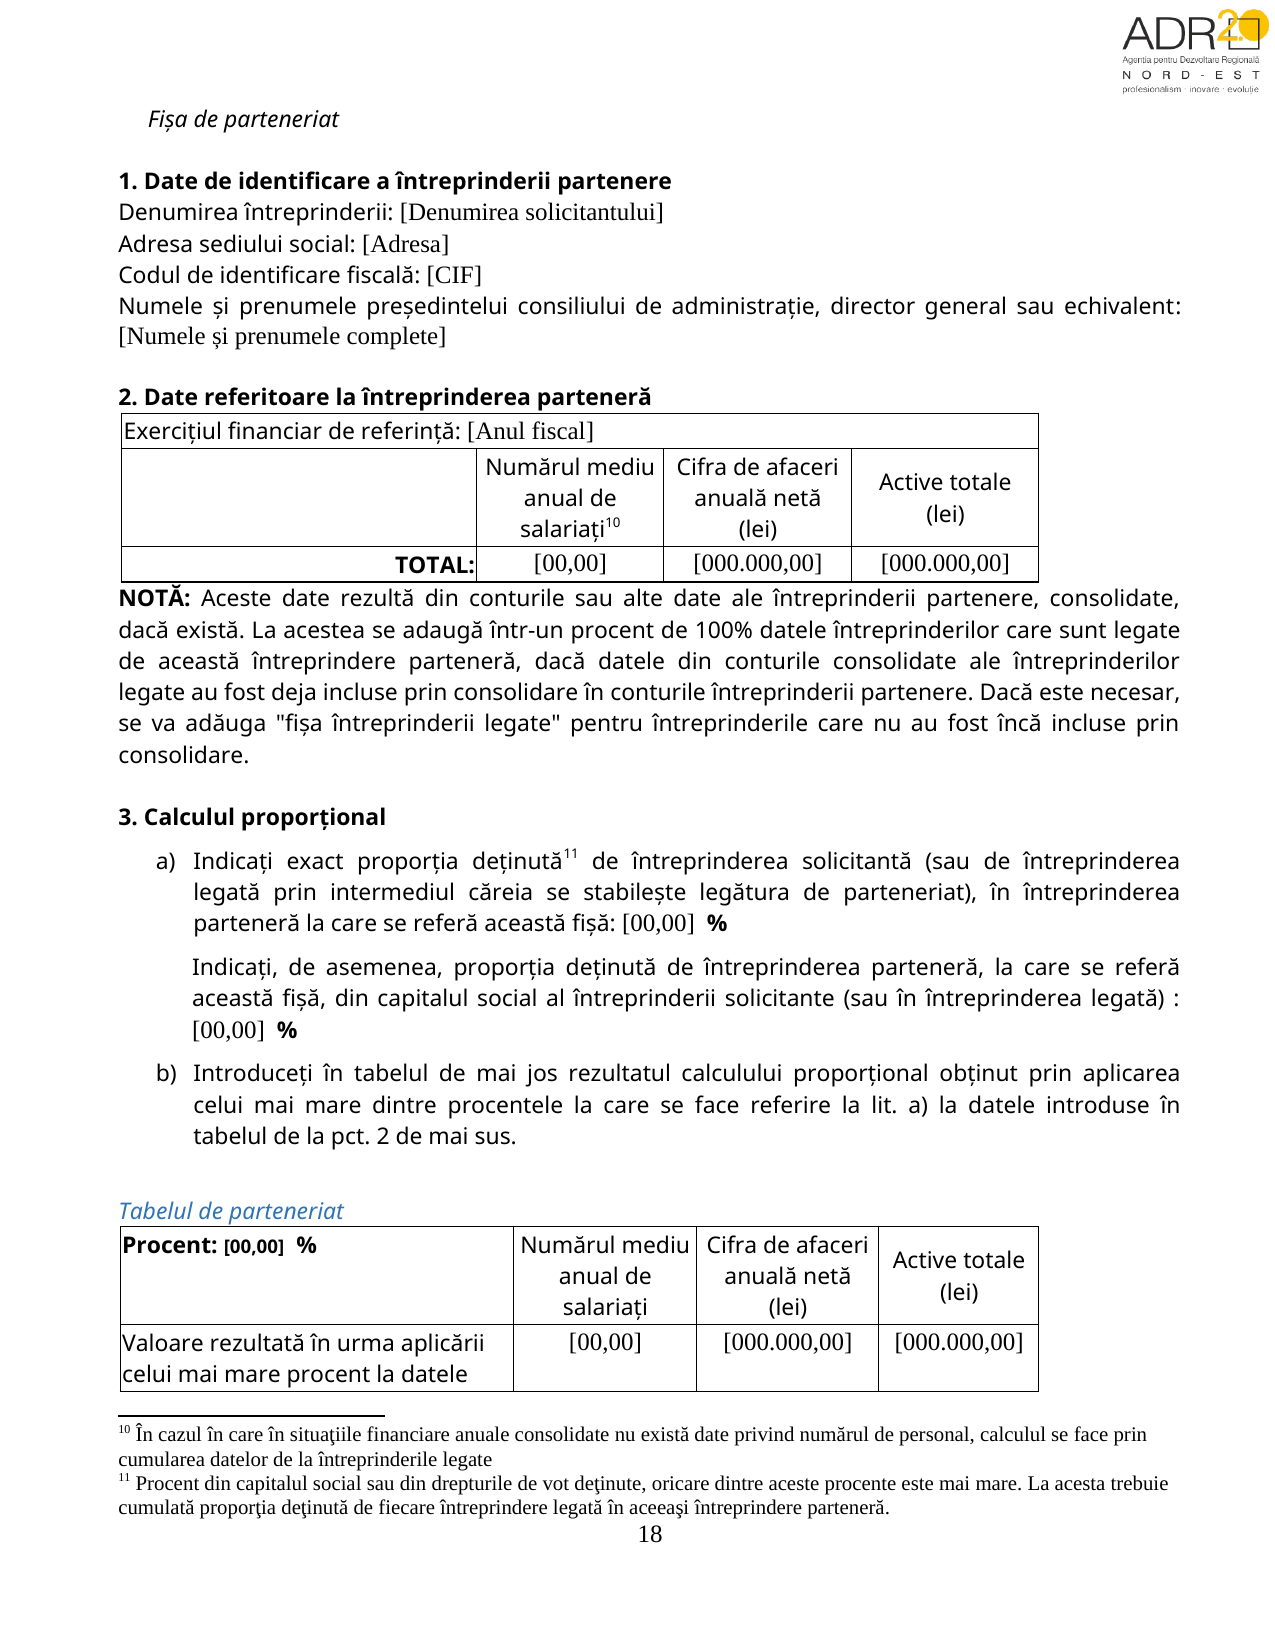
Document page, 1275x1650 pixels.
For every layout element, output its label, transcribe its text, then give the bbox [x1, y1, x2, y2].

table_header Active totale (lei) [879, 1227, 1038, 1324]
table_cell Numărul mediu anual de salariaţi [477, 449, 663, 546]
text NOTĂ: Aceste date rezultă din conturile sau alte date ale întreprinderii partenere, consolidate, dacă există. La acestea se adaugă într-un procent de 100% datele întreprinderilor care sunt legate de această întreprindere parteneră, dacă datele din conturile consolidate ale întreprinderilor legate au fost deja incluse prin consolidare în conturile întreprinderii partenere. Dacă este necesar, se va adăuga "fişa întreprinderii legate" pentru întreprinderile care nu au fost încă incluse prin consolidare. [118, 582, 1181, 770]
table_cell Active totale (lei) [852, 449, 1038, 546]
table_cell [852, 547, 1038, 581]
text 2. Date referitoare la întreprinderea parteneră [118, 381, 1181, 413]
table_cell [664, 547, 851, 581]
table_header Cifra de afaceri anuală netă (lei) [697, 1227, 878, 1324]
text Denumirea întreprinderii: [118, 196, 1181, 228]
text 3. Calculul proporţional [118, 801, 1181, 832]
table_cell [122, 449, 476, 546]
table_header Exerciţiul financiar de referinţă: [122, 414, 1038, 448]
text Indicaţi, de asemenea, proporţia deţinută de întreprinderea parteneră, la care se referă această fişă, din capitalul social al întreprinderii solicitante (sau în întreprinderea legată) : % [192, 951, 1181, 1045]
table_cell [879, 1325, 1038, 1391]
table_header Procent: % [121, 1227, 513, 1324]
table_cell [514, 1325, 696, 1391]
picture [1102, 1, 1275, 104]
list Indicaţi exact proporţia deţinută de întreprinderea solicitantă (sau de întreprinderea legată prin intermediul căreia se stabileşte legătura de parteneriat), în întreprinderea parteneră la care se referă această fişă: % [156, 845, 1181, 939]
text Codul de identificare fiscală: [118, 259, 1181, 290]
table_cell [477, 547, 663, 581]
table_cell TOTAL: [122, 547, 476, 581]
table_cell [121, 1325, 513, 1391]
text Adresa sediului social: [118, 228, 1181, 259]
list Introduceţi în tabelul de mai jos rezultatul calculului proporţional obţinut prin aplicarea celui mai mare dintre procentele la care se face referire la lit. a) la datele introduse în tabelul de la pct. 2 de mai sus. [156, 1057, 1181, 1151]
table_cell [697, 1325, 878, 1391]
text Numele şi prenumele preşedintelui consiliului de administraţie, director general sau echivalent: [118, 290, 1181, 350]
subtitle Fişa de parteneriat [148, 103, 1181, 134]
table_cell Cifra de afaceri anuală netă (lei) [664, 449, 851, 546]
subtitle Tabelul de parteneriat [118, 1195, 1181, 1226]
text 1. Date de identificare a întreprinderii partenere [118, 165, 1181, 196]
table_header Numărul mediu anual de salariaţi [514, 1227, 696, 1324]
